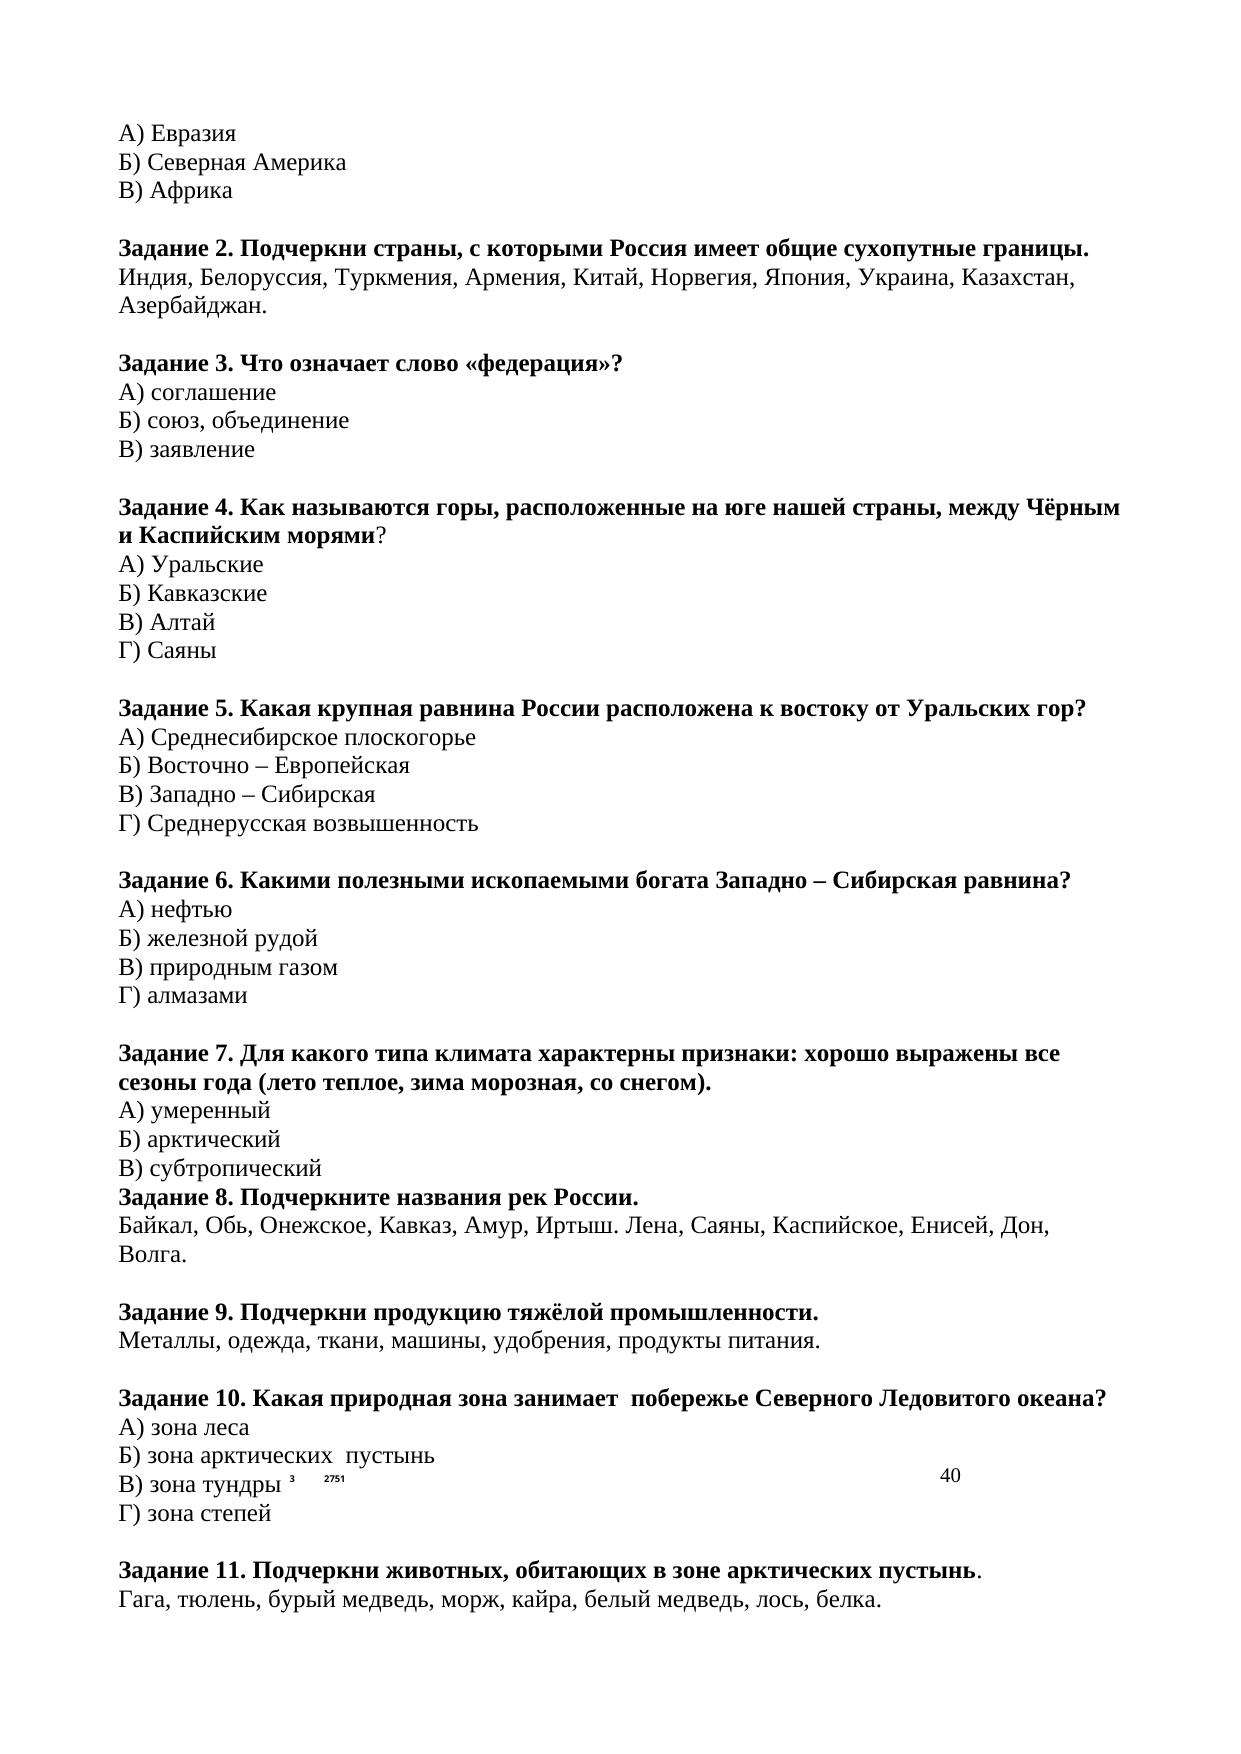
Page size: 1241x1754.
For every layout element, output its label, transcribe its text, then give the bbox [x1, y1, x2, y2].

text Задание 11. Подчеркни животных, обитающих в зоне арктических пустынь. [118, 1556, 1122, 1584]
text В) заявление [118, 434, 1122, 463]
text В) зона тундры [118, 1469, 1122, 1498]
text Задание 6. Какими полезными ископаемыми богата Западно – Сибирская равнина? [118, 866, 1122, 894]
text А) нефтью [118, 894, 1122, 923]
text А) Уральские [118, 549, 1122, 578]
text Б) союз, объединение [118, 406, 1122, 434]
text А) Среднесибирское плоскогорье [118, 722, 1122, 751]
text А) зона леса [118, 1412, 1122, 1441]
text В) природным газом [118, 952, 1122, 981]
text Задание 5. Какая крупная равнина России расположена к востоку от Уральских гор? [118, 693, 1122, 722]
text В) субтропический [118, 1153, 1122, 1182]
text Задание 10. Какая природная зона занимает побережье Северного Ледовитого океана? [118, 1383, 1122, 1412]
text Б) зона арктических пустынь [118, 1441, 1122, 1469]
text Г) Среднерусская возвышенность [118, 808, 1122, 837]
text Г) Саяны [118, 636, 1122, 664]
text Задание 7. Для какого типа климата характерны признаки: хорошо выражены все сезоны года (лето теплое, зима морозная, со снегом). [118, 1038, 1122, 1096]
text В) Африка [118, 176, 1122, 204]
text А) соглашение [118, 377, 1122, 406]
text Б) Кавказские [118, 578, 1122, 607]
text Задание 4. Как называются горы, расположенные на юге нашей страны, между Чёрным и Каспийским морями? [118, 492, 1122, 549]
text Б) Восточно – Европейская [118, 751, 1122, 779]
text В) Алтай [118, 607, 1122, 636]
text Задание 2. Подчеркни страны, с которыми Россия имеет общие сухопутные границы. [118, 233, 1122, 262]
text Задание 8. Подчеркните названия рек России. [118, 1182, 1122, 1211]
text А) умеренный [118, 1096, 1122, 1124]
text Байкал, Обь, Онежское, Кавказ, Амур, Иртыш. Лена, Саяны, Каспийское, Енисей, Дон, Волга. [118, 1211, 1122, 1268]
text Б) арктический [118, 1124, 1122, 1153]
text В) Западно – Сибирская [118, 779, 1122, 808]
text Гага, тюлень, бурый медведь, морж, кайра, белый медведь, лось, белка. [118, 1584, 1122, 1613]
text Г) алмазами [118, 981, 1122, 1009]
text Б) Северная Америка [118, 147, 1122, 176]
text Б) железной рудой [118, 923, 1122, 952]
text А) Евразия [118, 118, 1122, 147]
text Задание 3. Что означает слово «федерация»? [118, 348, 1122, 377]
text Индия, Белоруссия, Туркмения, Армения, Китай, Норвегия, Япония, Украина, Казахстан, Азербайджан. [118, 262, 1122, 319]
text Г) зона степей [118, 1498, 1122, 1527]
text Металлы, одежда, ткани, машины, удобрения, продукты питания. [118, 1326, 1122, 1354]
text Задание 9. Подчеркни продукцию тяжёлой промышленности. [118, 1297, 1122, 1326]
